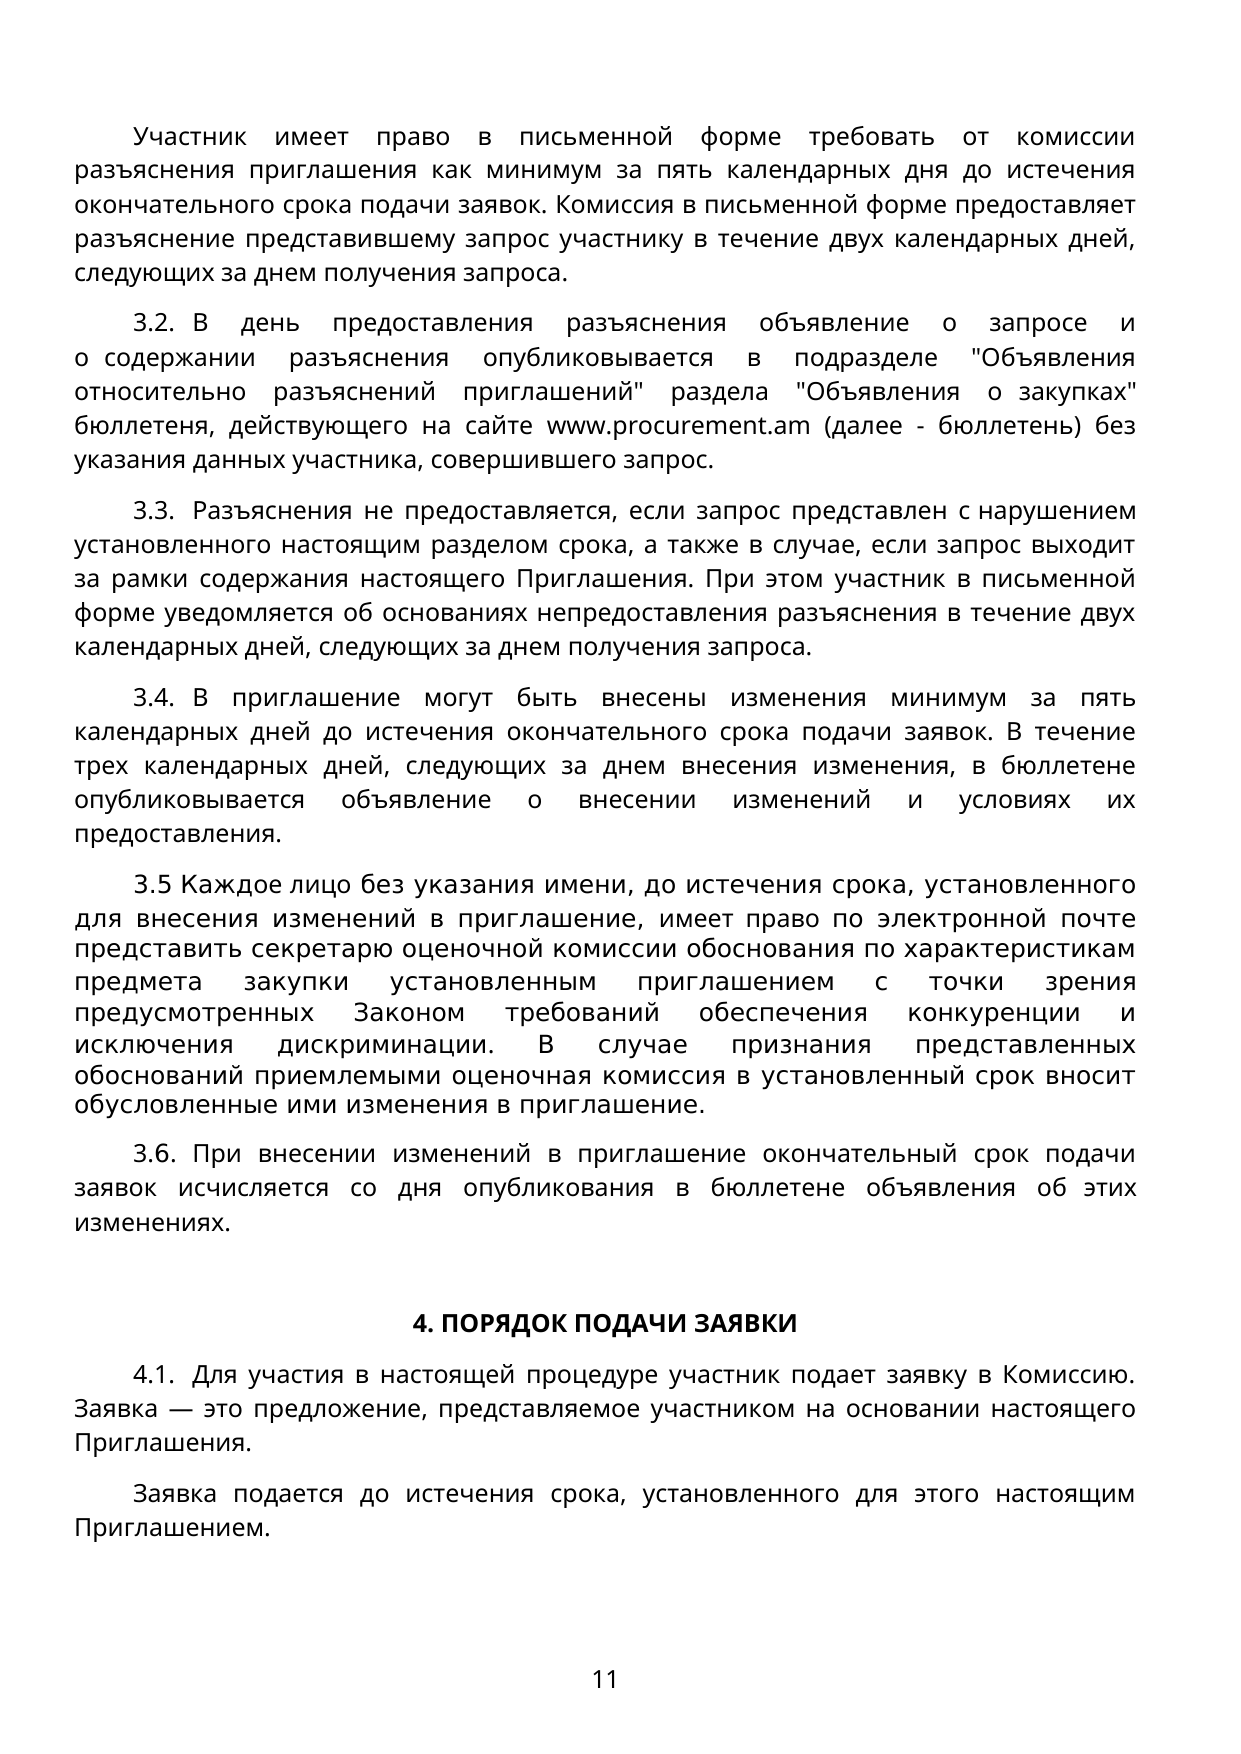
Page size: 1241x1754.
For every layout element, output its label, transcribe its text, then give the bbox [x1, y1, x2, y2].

text 4. ПОРЯДОК ПОДАЧИ ЗАЯВКИ [74, 1306, 1137, 1340]
text 3.2. В день предоставления разъяснения объявление о запросе и о содержании разъяснения опубликовывается в подразделе "Объявления относительно разъяснений приглашений" раздела "Объявления о закупках" бюллетеня, действующего на сайте www.procurement.am (далее - бюллетень) без указания данных участника, совершившего запрос. [74, 305, 1137, 476]
text Заявка подается до истечения срока, установленного для этого настоящим Приглашением. [74, 1475, 1137, 1543]
text 4.1. Для участия в настоящей процедуре участник подает заявку в Комиссию. Заявка — это предложение, представляемое участником на основании настоящего Приглашения. [74, 1357, 1137, 1459]
text 3.5 Каждое лицо без указания имени, до истечения срока, установленного для внесения изменений в приглашение, имеет право по электронной почте представить секретарю оценочной комиссии обоснования по характеристикам предмета закупки установленным приглашением с точки зрения предусмотренных Законом требований обеспечения конкуренции и исключения дискриминации. В случае признания представленных обоснований приемлемыми оценочная комиссия в установленный срок вносит обусловленные ими изменения в приглашение. [74, 866, 1137, 1119]
text 3.4. В приглашение могут быть внесены изменения минимум за пять календарных дней до истечения окончательного срока подачи заявок. В течение трех календарных дней, следующих за днем внесения изменения, в бюллетене опубликовывается объявление о внесении изменений и условиях их предоставления. [74, 679, 1137, 850]
text 3.3. Разъяснения не предоставляется, если запрос представлен с нарушением установленного настоящим разделом срока, а также в случае, если запрос выходит за рамки содержания настоящего Приглашения. При этом участник в письменной форме уведомляется об основаниях непредоставления разъяснения в течение двух календарных дней, следующих за днем получения запроса. [74, 492, 1137, 663]
text 3.6. При внесении изменений в приглашение окончательный срок подачи заявок исчисляется со дня опубликования в бюллетене объявления об этих изменениях. [74, 1136, 1137, 1238]
text Участник имеет право в письменной форме требовать от комиссии разъяснения приглашения как минимум за пять календарных дня до истечения окончательного срока подачи заявок. Комиссия в письменной форме предоставляет разъяснение представившему запрос участнику в течение двух календарных дней, следующих за днем получения запроса. [74, 118, 1137, 288]
